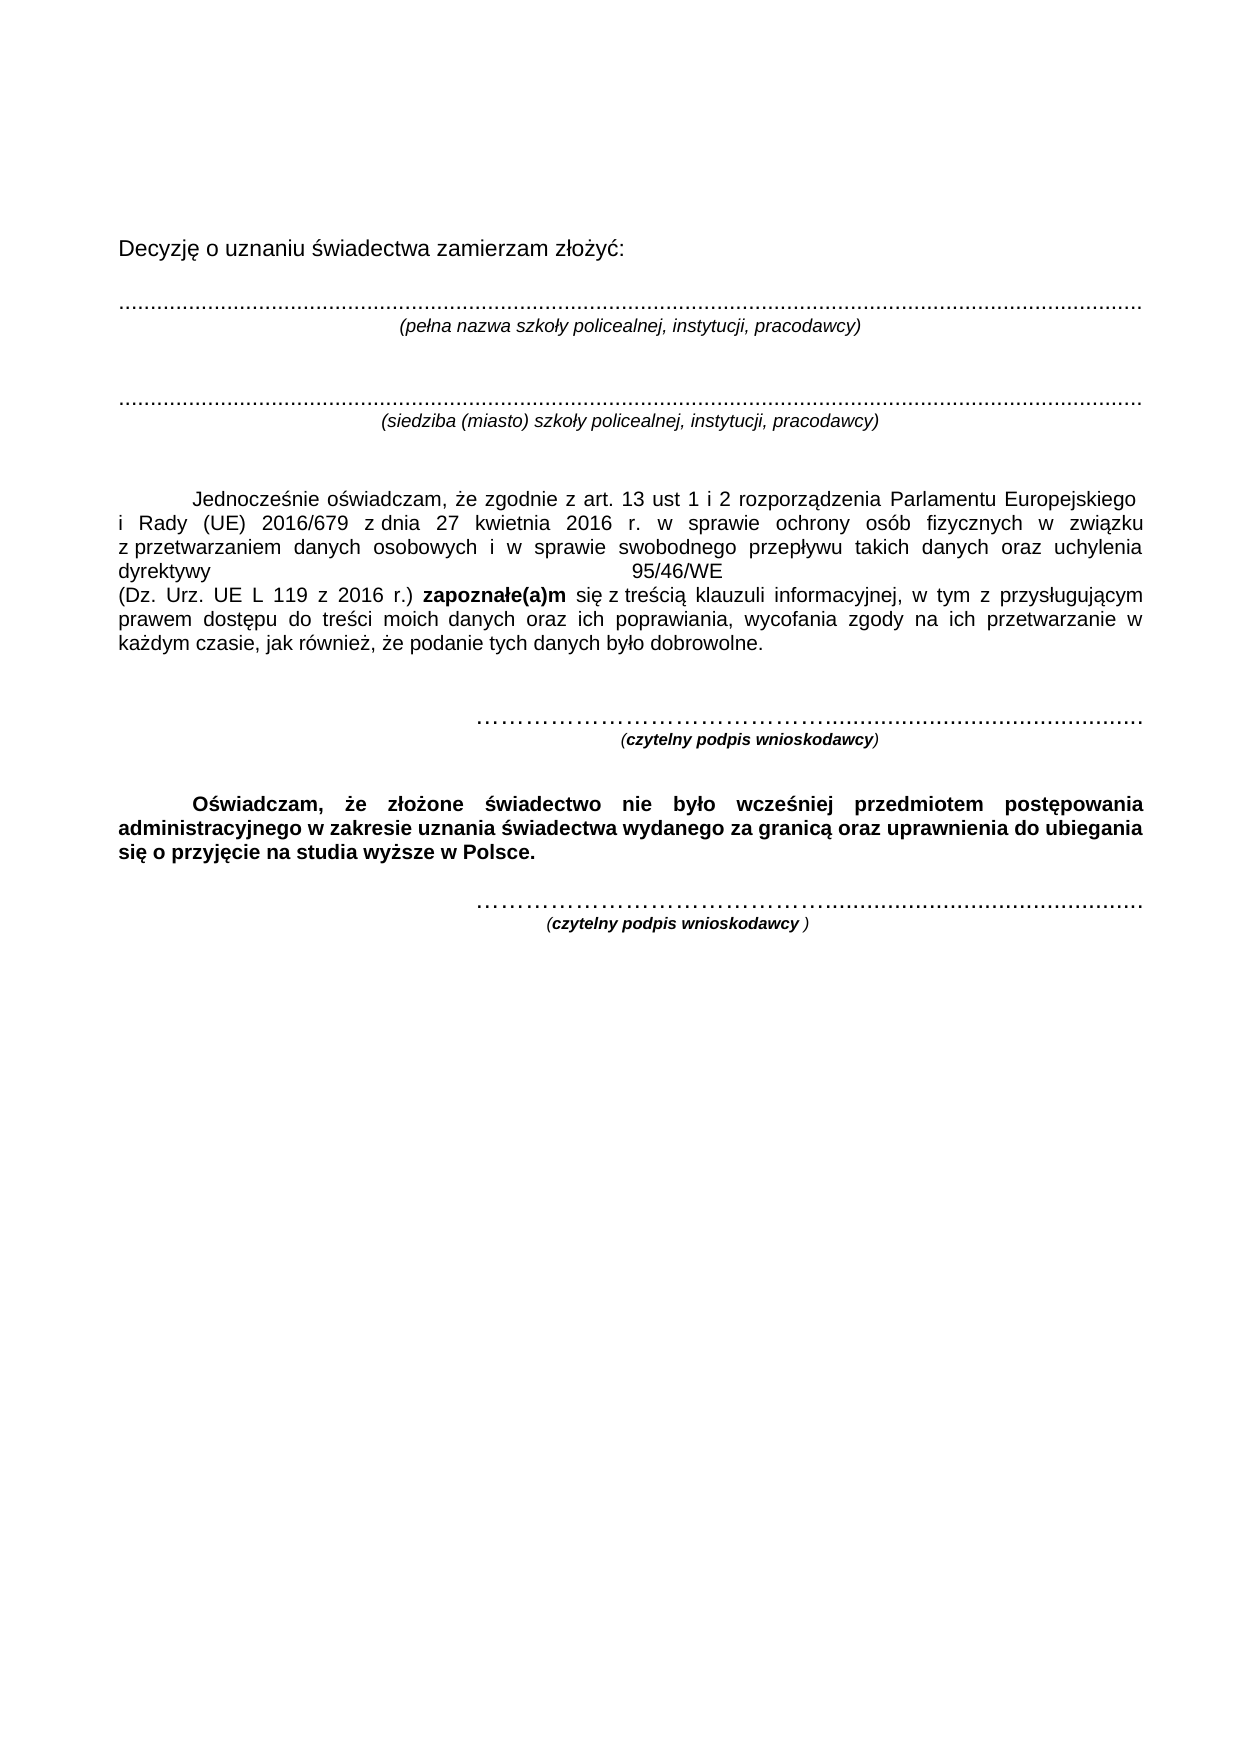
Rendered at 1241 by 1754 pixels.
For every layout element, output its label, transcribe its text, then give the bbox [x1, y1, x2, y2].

text (pełna nazwa szkoły policealnej, instytucji, pracodawcy) [118, 314, 1144, 336]
text ................................................................................................................................................................. [118, 288, 1144, 314]
text Oświadczam, że złożone świadectwo nie było wcześniej przedmiotem postępowania administracyjnego w zakresie uznania świadectwa wydanego za granicą oraz uprawnienia do ubiegania się o przyjęcie na studia wyższe w Polsce. [118, 792, 1144, 863]
text …………………………………….............................................. [118, 677, 1144, 729]
text Decyzję o uznaniu świadectwa zamierzam złożyć: [118, 235, 1144, 262]
text Jednocześnie oświadczam, że zgodnie z art. 13 ust 1 i 2 rozporządzenia Parlamentu Europejskiego i Rady (UE) 2016/679 z dnia 27 kwietnia 2016 r. w sprawie ochrony osób fizycznych w związku z przetwarzaniem danych osobowych i w sprawie swobodnego przepływu takich danych oraz uchylenia dyrektywy 95/46/WE (Dz. Urz. UE L 119 z 2016 r.) zapoznałe(a)m się z treścią klauzuli informacyjnej, w tym z przysługującym prawem dostępu do treści moich danych oraz ich poprawiania, wycofania zgody na ich przetwarzanie w każdym czasie, jak również, że podanie tych danych było dobrowolne. [118, 487, 1144, 655]
text (czytelny podpis wnioskodawcy) [546, 729, 1144, 748]
text (siedziba (miasto) szkoły policealnej, instytucji, pracodawcy) [118, 410, 1144, 432]
text (czytelny podpis wnioskodawcy ) [546, 914, 1144, 933]
text …………………………………….............................................. [118, 885, 1144, 914]
text ................................................................................................................................................................. [118, 384, 1144, 410]
